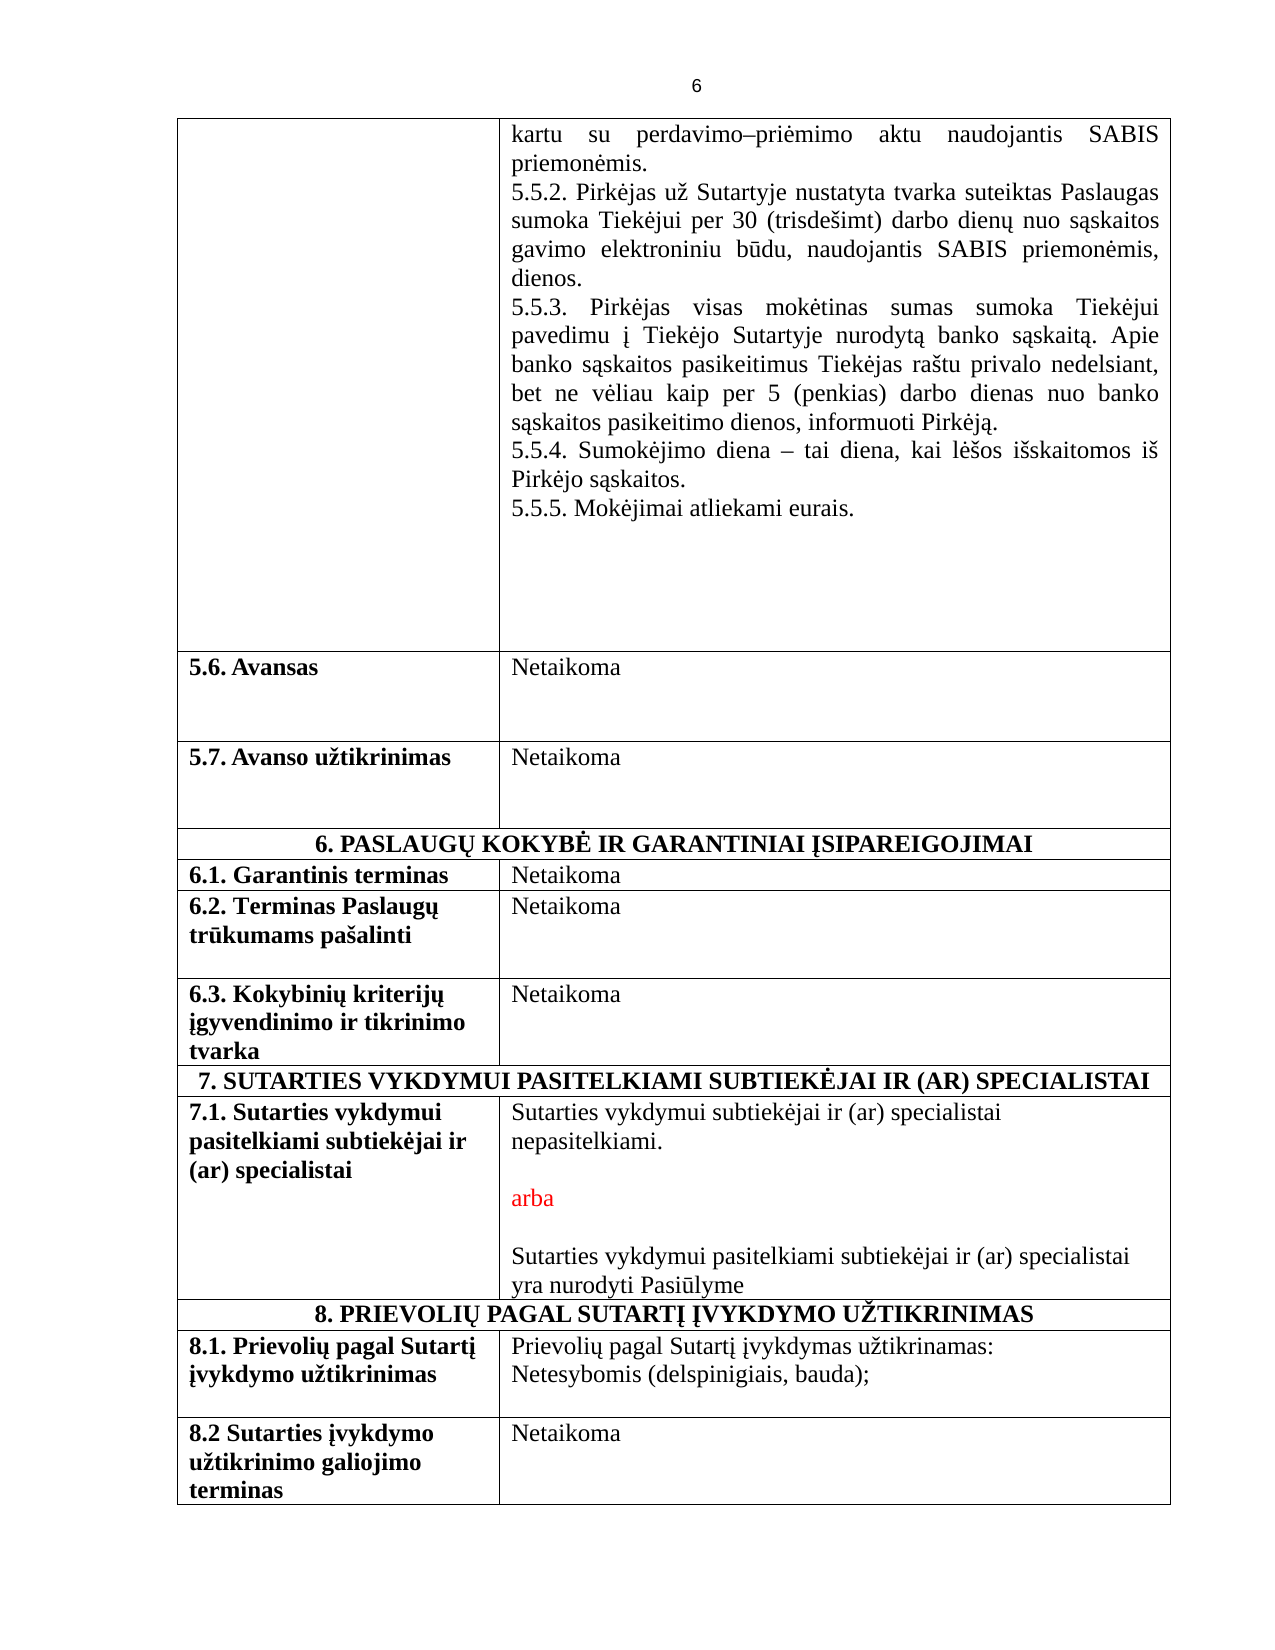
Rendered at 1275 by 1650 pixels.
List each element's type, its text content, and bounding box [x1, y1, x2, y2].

table_cell 8. PRIEVOLIŲ PAGAL SUTARTĮ ĮVYKDYMO UŽTIKRINIMAS [178, 1300, 1170, 1330]
table_cell 6.1. Garantinis terminas [178, 860, 499, 890]
table_cell 6.2. Terminas Paslaugų trūkumams pašalinti [178, 891, 499, 978]
table_cell 6. PASLAUGŲ KOKYBĖ IR GARANTINIAI ĮSIPAREIGOJIMAI [178, 829, 1170, 859]
table_cell Netaikoma [500, 1418, 1170, 1504]
table_cell Netaikoma [500, 742, 1170, 828]
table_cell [500, 119, 1170, 651]
table_cell 7. SUTARTIES VYKDYMUI PASITELKIAMI SUBTIEKĖJAI IR (AR) SPECIALISTAI [178, 1066, 1170, 1096]
table_cell Netaikoma [500, 891, 1170, 978]
table_cell Sutarties vykdymui subtiekėjai ir (ar) specialistai nepasitelkiami. arba Sutarties vykdymui pasitelkiami subtiekėjai ir (ar) specialistai yra nurodyti Pasiūlyme [500, 1097, 1170, 1298]
table_cell 5.6. Avansas [178, 652, 499, 741]
table_cell 7.1. Sutarties vykdymui pasitelkiami subtiekėjai ir (ar) specialistai [178, 1097, 499, 1298]
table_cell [178, 119, 499, 651]
table_cell Prievolių pagal Sutartį įvykdymas užtikrinamas: Netesybomis (delspinigiais, bauda); [500, 1331, 1170, 1417]
table_cell 6.3. Kokybinių kriterijų įgyvendinimo ir tikrinimo tvarka [178, 979, 499, 1065]
table_cell 5.7. Avanso užtikrinimas [178, 742, 499, 828]
table_cell 8.1. Prievolių pagal Sutartį įvykdymo užtikrinimas [178, 1331, 499, 1417]
table_cell Netaikoma [500, 860, 1170, 890]
table_cell Netaikoma [500, 652, 1170, 741]
table_cell 8.2 Sutarties įvykdymo užtikrinimo galiojimo terminas [178, 1418, 499, 1504]
table_cell Netaikoma [500, 979, 1170, 1065]
